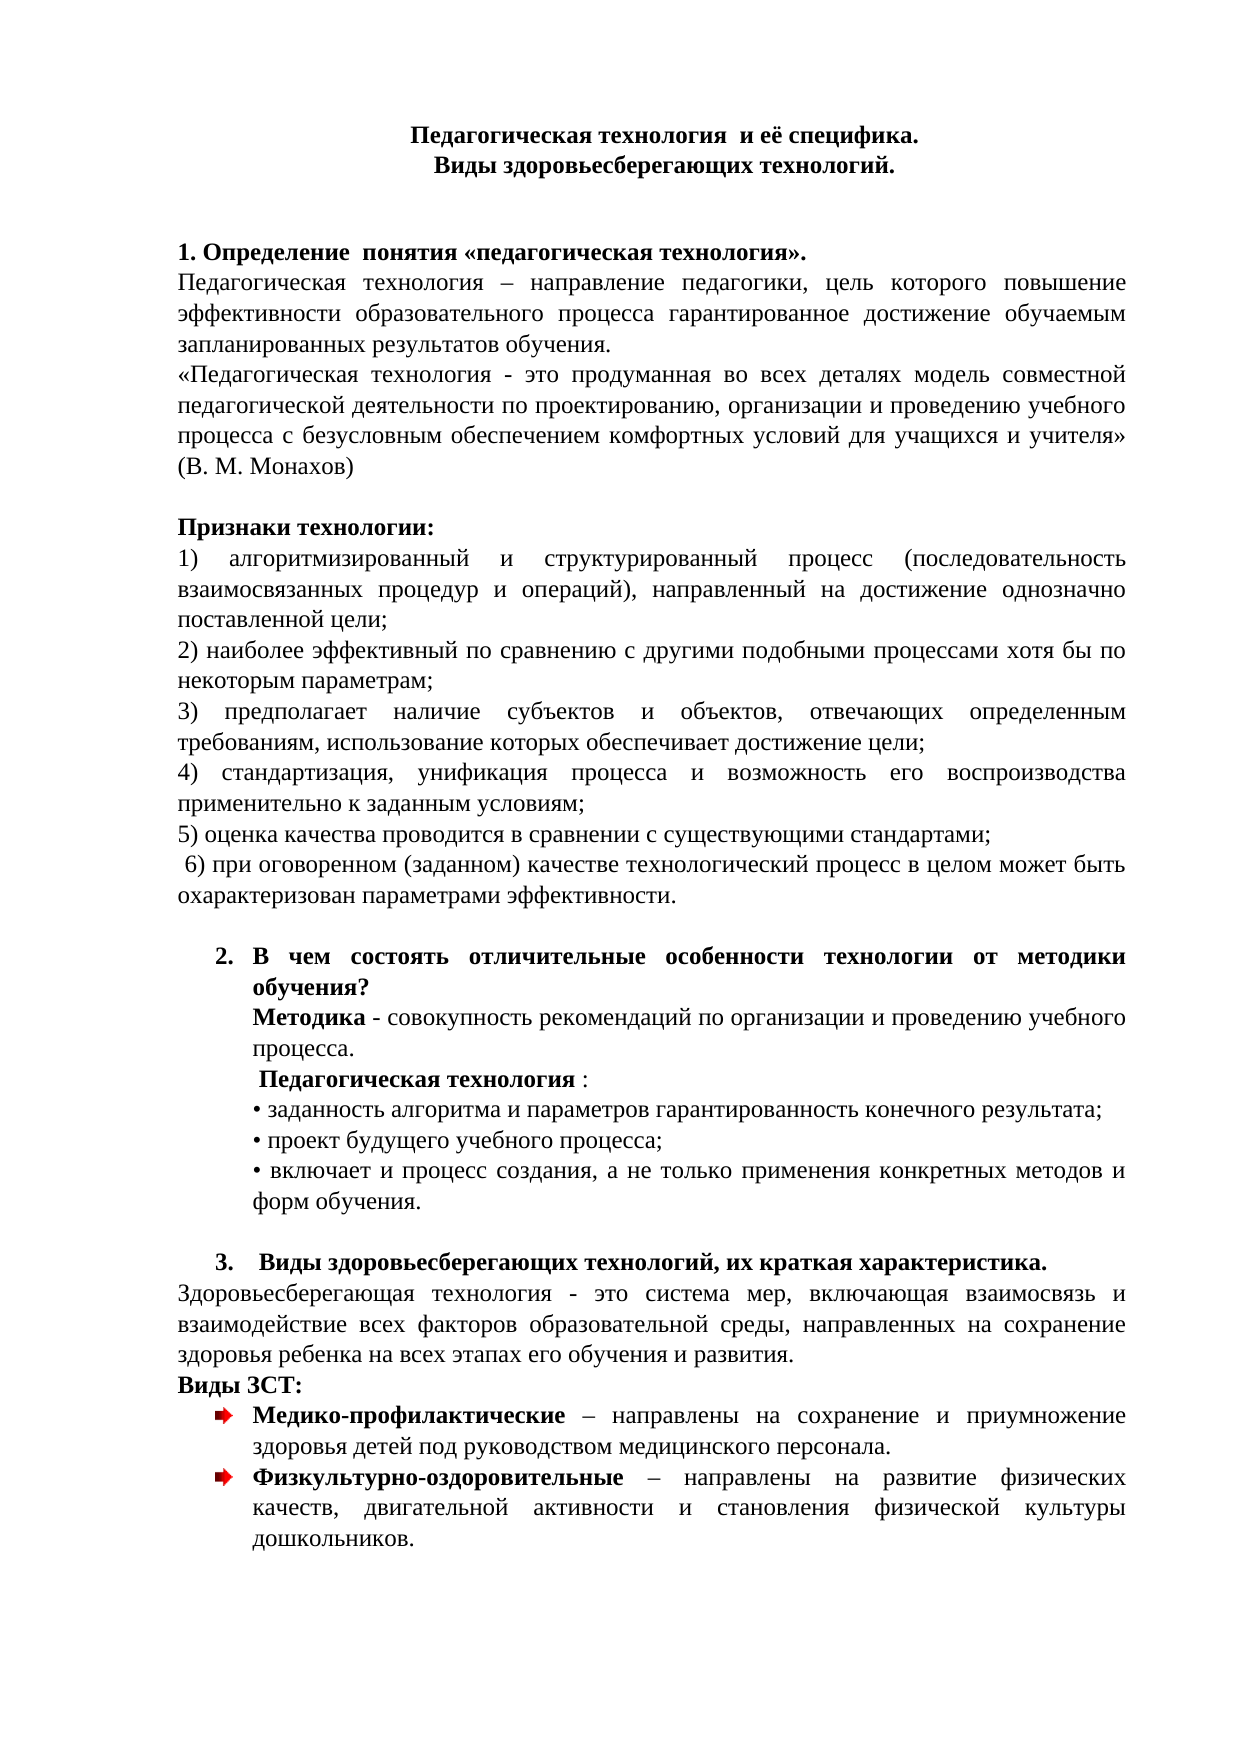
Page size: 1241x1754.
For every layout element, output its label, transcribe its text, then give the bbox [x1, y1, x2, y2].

text Признаки технологии: [177, 511, 1127, 541]
list • проект будущего учебного процесса; [252, 1123, 1127, 1154]
picture [215, 1468, 233, 1486]
text Виды ЗСТ: [177, 1368, 1127, 1399]
list Медико-профилактические – направлены на сохранение и приумножение здоровья детей под руководством медицинского персонала. [215, 1399, 1127, 1460]
list • заданность алгоритма и параметров гарантированность конечного результата; [252, 1092, 1127, 1123]
text Педагогическая технология – направление педагогики, цель которого повышение эффективности образовательного процесса гарантированное достижение обучаемым запланированных результатов обучения. [177, 266, 1127, 357]
text 1) алгоритмизированный и структурированный процесс (последовательность взаимосвязанных процедур и операций), направленный на достижение однозначно поставленной цели; [177, 541, 1127, 633]
text 1. Определение понятия «педагогическая технология». [177, 235, 1127, 266]
text 3) предполагает наличие субъектов и объектов, отвечающих определенным требованиям, использование которых обеспечивает достижение цели; [177, 694, 1127, 756]
list Методика - совокупность рекомендаций по организации и проведению учебного процесса. [252, 1001, 1127, 1062]
list В чем состоять отличительные особенности технологии от методики обучения? [215, 939, 1127, 1001]
text 5) оценка качества проводится в сравнении с существующими стандартами; [177, 817, 1127, 847]
text 4) стандартизация, унификация процесса и возможность его воспроизводства применительно к заданным условиям; [177, 756, 1127, 817]
picture [215, 1407, 233, 1424]
text 2) наиболее эффективный по сравнению с другими подобными процессами хотя бы по некоторым параметрам; [177, 633, 1127, 694]
list • включает и процесс создания, а не только применения конкретных методов и форм обучения. [252, 1154, 1127, 1215]
list Физкультурно-оздоровительные – направлены на развитие физических качеств, двигательной активности и становления физической культуры дошкольников. [215, 1460, 1127, 1552]
text 6) при оговоренном (заданном) качестве технологический процесс в целом может быть охарактеризован параметрами эффективности. [177, 847, 1127, 909]
text Здоровьесберегающая технология - это система мер, включающая взаимосвязь и взаимодействие всех факторов образовательной среды, направленных на сохранение здоровья ребенка на всех этапах его обучения и развития. [177, 1276, 1127, 1368]
text Виды здоровьесберегающих технологий. [177, 149, 1152, 179]
list Педагогическая технология : [252, 1062, 1127, 1092]
text Педагогическая технология и её специфика. [177, 118, 1152, 149]
list Виды здоровьесберегающих технологий, их краткая характеристика. [215, 1246, 1127, 1276]
text «Педагогическая технология - это продуманная во всех деталях модель совместной педагогической деятельности по проектированию, организации и проведению учебного процесса с безусловным обеспечением комфортных условий для учащихся и учителя» (В. М. Монахов) [177, 357, 1127, 480]
